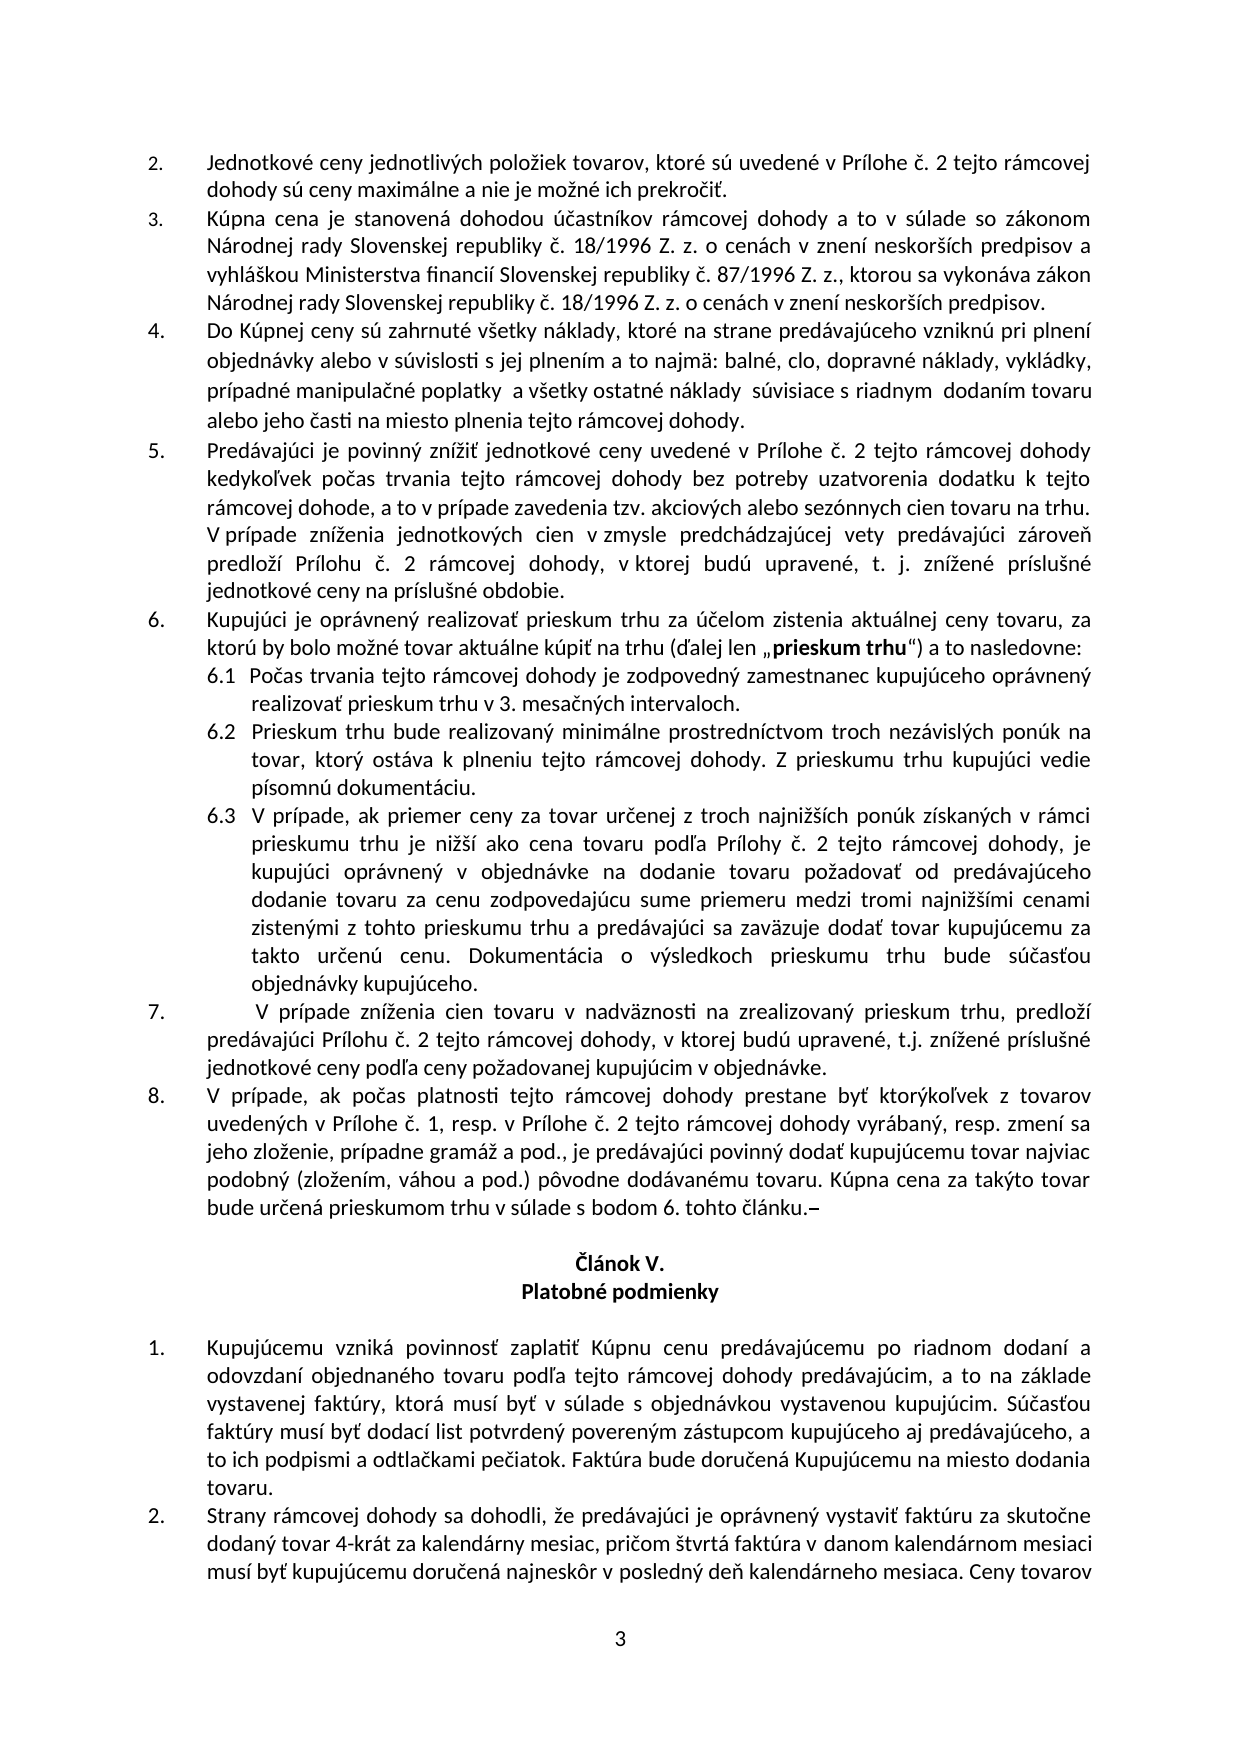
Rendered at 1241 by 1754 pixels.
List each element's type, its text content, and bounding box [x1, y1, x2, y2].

text 8. V prípade, ak počas platnosti tejto rámcovej dohody prestane byť ktorýkoľvek z tovarov uvedených v Prílohe č. 1, resp. v Prílohe č. 2 tejto rámcovej dohody vyrábaný, resp. zmení sa jeho zloženie, prípadne gramáž a pod., je predávajúci povinný dodať kupujúcemu tovar najviac podobný (zložením, váhou a pod.) pôvodne dodávanému tovaru. Kúpna cena za takýto tovar bude určená prieskumom trhu v súlade s bodom 6. tohto článku. [148, 1081, 1093, 1221]
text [148, 1501, 1093, 1585]
text 7. V prípade zníženia cien tovaru v nadväznosti na zrealizovaný prieskum trhu, predloží predávajúci Prílohu č. 2 tejto rámcovej dohody, v ktorej budú upravené, t.j. znížené príslušné jednotkové ceny podľa ceny požadovanej kupujúcim v objednávke. [148, 997, 1093, 1081]
text 4. Do Kúpnej ceny sú zahrnuté všetky náklady, ktoré na strane predávajúceho vzniknú pri plnení objednávky alebo v súvislosti s jej plnením a to najmä: balné, clo, dopravné náklady, vykládky, prípadné manipulačné poplatky a všetky ostatné náklady súvisiace s riadnym dodaním tovaru alebo jeho časti na miesto plnenia tejto rámcovej dohody. [148, 316, 1093, 434]
text 5. Predávajúci je povinný znížiť jednotkové ceny uvedené v Prílohe č. 2 tejto rámcovej dohody kedykoľvek počas trvania tejto rámcovej dohody bez potreby uzatvorenia dodatku k tejto rámcovej dohode, a to v prípade zavedenia tzv. akciových alebo sezónnych cien tovaru na trhu. V prípade zníženia jednotkových cien v zmysle predchádzajúcej vety predávajúci zároveň predloží Prílohu č. 2 rámcovej dohody, v ktorej budú upravené, t. j. znížené príslušné jednotkové ceny na príslušné obdobie. [148, 437, 1093, 605]
text 6.1 Počas trvania tejto rámcovej dohody je zodpovedný zamestnanec kupujúceho oprávnený realizovať prieskum trhu v 3. mesačných intervaloch. [207, 661, 1093, 717]
text 1. Kupujúcemu vzniká povinnosť zaplatiť Kúpnu cenu predávajúcemu po riadnom dodaní a odovzdaní objednaného tovaru podľa tejto rámcovej dohody predávajúcim, a to na základe vystavenej faktúry, ktorá musí byť v súlade s objednávkou vystavenou kupujúcim. Súčasťou faktúry musí byť dodací list potvrdený povereným zástupcom kupujúceho aj predávajúceho, a to ich podpismi a odtlačkami pečiatok. Faktúra bude doručená Kupujúcemu na miesto dodania tovaru. [148, 1333, 1093, 1501]
text 6.3 V prípade, ak priemer ceny za tovar určenej z troch najnižších ponúk získaných v rámci prieskumu trhu je nižší ako cena tovaru podľa Prílohy č. 2 tejto rámcovej dohody, je kupujúci oprávnený v objednávke na dodanie tovaru požadovať od predávajúceho dodanie tovaru za cenu zodpovedajúcu sume priemeru medzi tromi najnižšími cenami zistenými z tohto prieskumu trhu a predávajúci sa zaväzuje dodať tovar kupujúcemu za takto určenú cenu. Dokumentácia o výsledkoch prieskumu trhu bude súčasťou objednávky kupujúceho. [207, 801, 1093, 997]
text Článok V. [148, 1249, 1093, 1277]
list Jednotkové ceny jednotlivých položiek tovarov, ktoré sú uvedené v Prílohe č. 2 tejto rámcovej dohody sú ceny maximálne a nie je možné ich prekročiť. [148, 148, 1093, 204]
text 6. Kupujúci je oprávnený realizovať prieskum trhu za účelom zistenia aktuálnej ceny tovaru, za ktorú by bolo možné tovar aktuálne kúpiť na trhu (ďalej len „prieskum trhu“) a to nasledovne: [148, 605, 1093, 661]
text 6.2 Prieskum trhu bude realizovaný minimálne prostredníctvom troch nezávislých ponúk na tovar, ktorý ostáva k plneniu tejto rámcovej dohody. Z prieskumu trhu kupujúci vedie písomnú dokumentáciu. [207, 717, 1093, 801]
list Kúpna cena je stanovená dohodou účastníkov rámcovej dohody a to v súlade so zákonom Národnej rady Slovenskej republiky č. 18/1996 Z. z. o cenách v znení neskorších predpisov a vyhláškou Ministerstva financií Slovenskej republiky č. 87/1996 Z. z., ktorou sa vykonáva zákon Národnej rady Slovenskej republiky č. 18/1996 Z. z. o cenách v znení neskorších predpisov. [148, 204, 1093, 316]
text Platobné podmienky [148, 1277, 1093, 1305]
